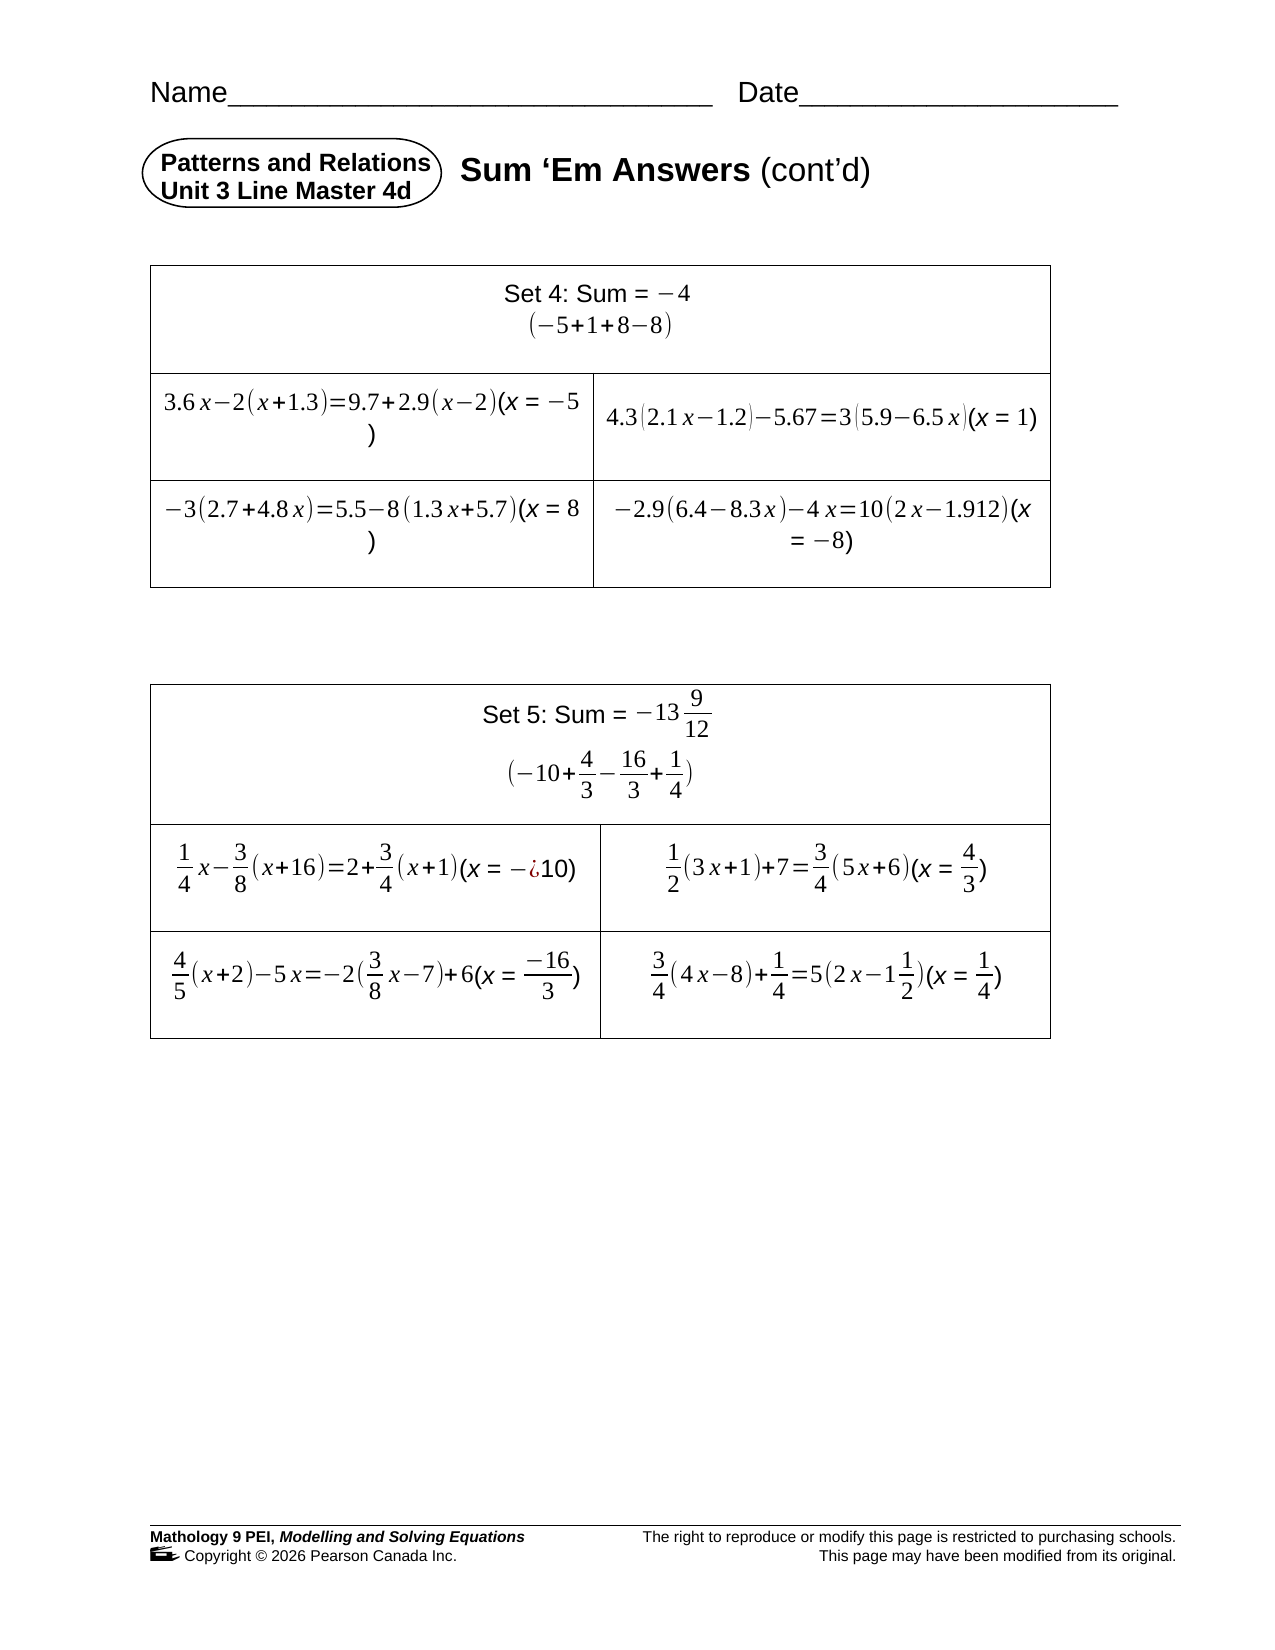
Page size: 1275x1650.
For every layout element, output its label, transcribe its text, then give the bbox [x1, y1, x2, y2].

text Sum ‘Em Answers (cont’d) [432, 150, 1181, 188]
table_cell (x = ) [601, 932, 1050, 1038]
table_cell (x = ) [151, 481, 593, 587]
table_cell (x = ) [151, 932, 600, 1038]
table_cell (x = ) [601, 825, 1050, 931]
table_cell (x = ) [594, 374, 1050, 480]
table_header Set 5: Sum = [151, 685, 1050, 824]
table_header Set 4: Sum = [151, 266, 1050, 372]
table_cell (x = 10) [151, 825, 600, 931]
picture [150, 1546, 180, 1561]
table_cell (x = ) [151, 374, 593, 480]
table_cell (x = ) [594, 481, 1050, 587]
